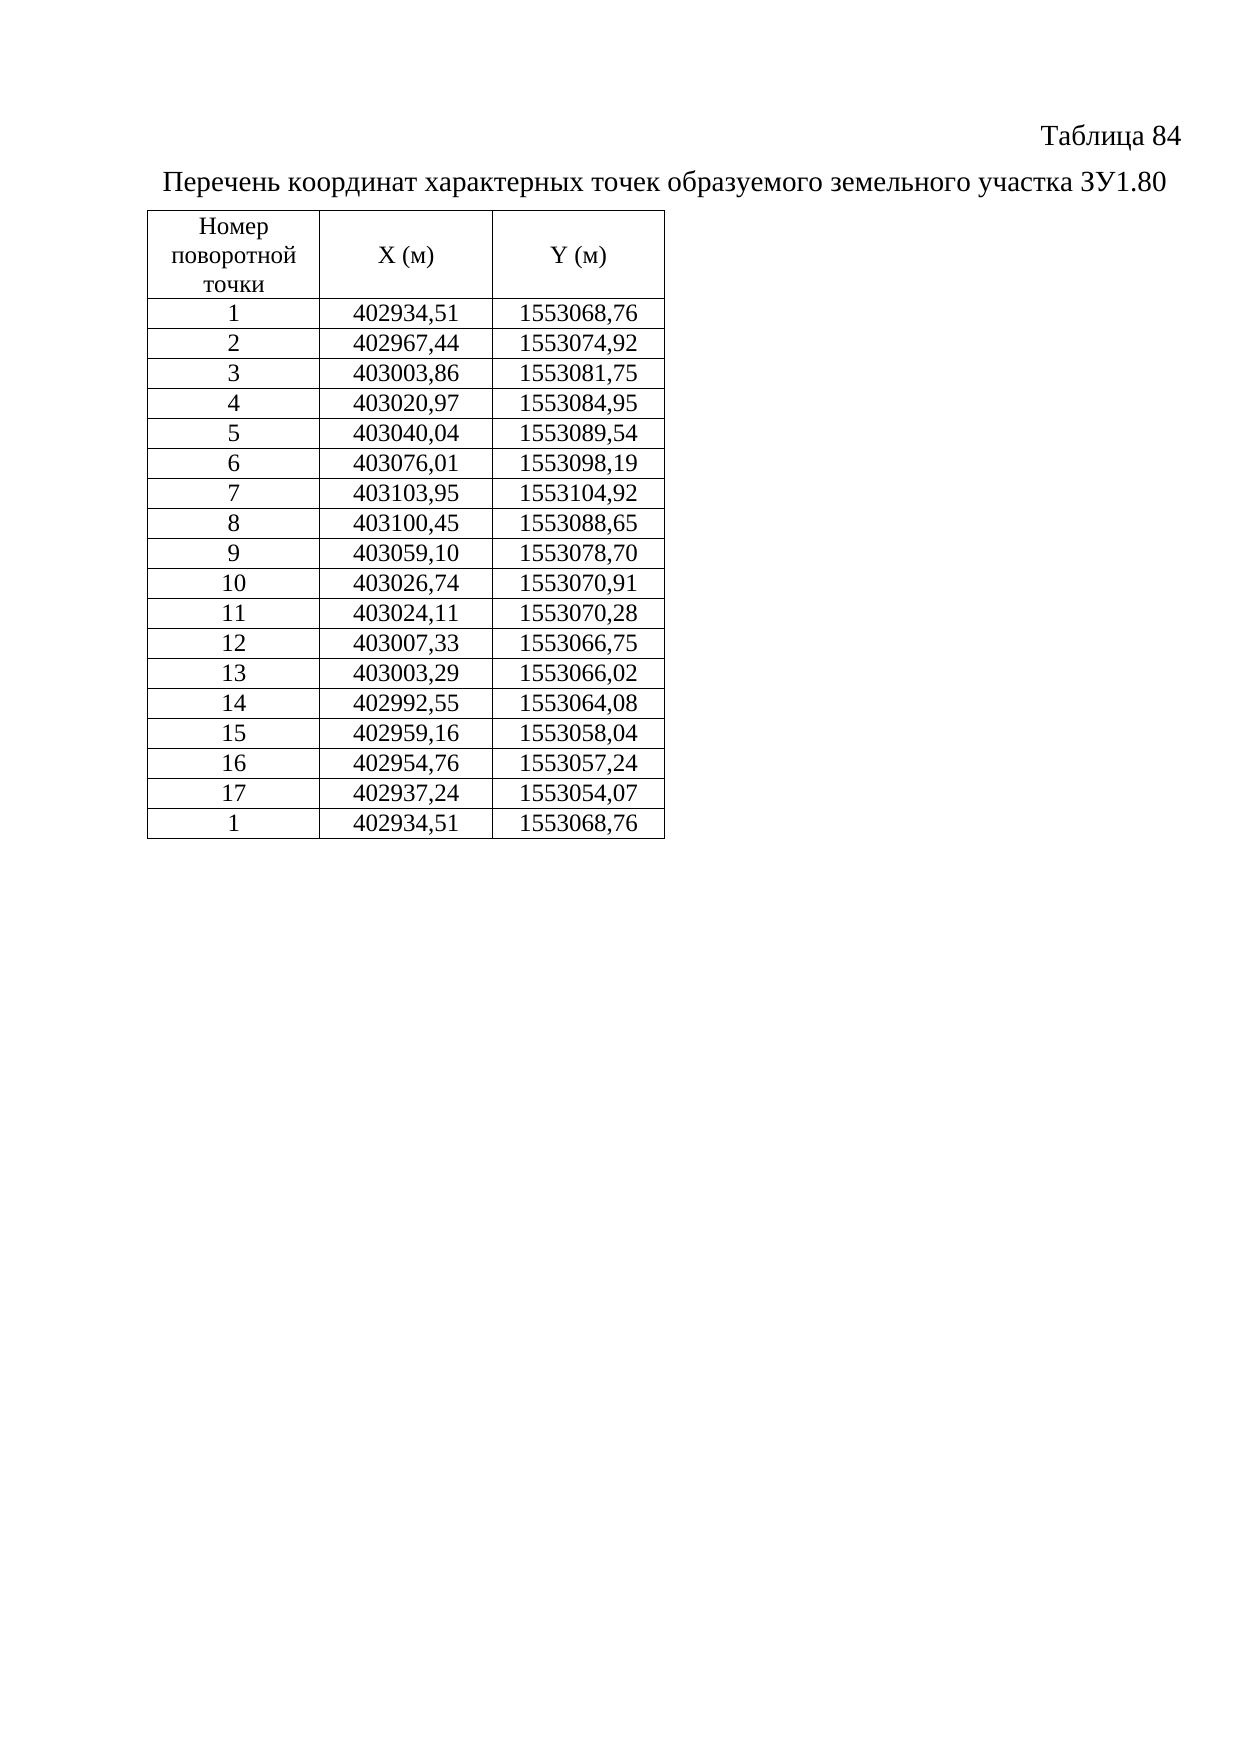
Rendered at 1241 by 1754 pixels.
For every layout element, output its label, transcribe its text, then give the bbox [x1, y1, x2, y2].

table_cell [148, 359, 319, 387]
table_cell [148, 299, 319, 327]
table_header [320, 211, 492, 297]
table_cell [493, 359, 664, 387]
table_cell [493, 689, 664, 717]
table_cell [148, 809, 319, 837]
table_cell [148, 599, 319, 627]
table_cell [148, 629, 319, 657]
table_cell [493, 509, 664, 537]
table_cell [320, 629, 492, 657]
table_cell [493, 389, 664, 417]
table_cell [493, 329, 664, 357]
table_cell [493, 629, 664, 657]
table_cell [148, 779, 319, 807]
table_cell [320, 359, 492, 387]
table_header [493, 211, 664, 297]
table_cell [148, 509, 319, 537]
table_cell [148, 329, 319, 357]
text Перечень координат характерных точек образуемого земельного участка ЗУ1.80 [148, 164, 1181, 198]
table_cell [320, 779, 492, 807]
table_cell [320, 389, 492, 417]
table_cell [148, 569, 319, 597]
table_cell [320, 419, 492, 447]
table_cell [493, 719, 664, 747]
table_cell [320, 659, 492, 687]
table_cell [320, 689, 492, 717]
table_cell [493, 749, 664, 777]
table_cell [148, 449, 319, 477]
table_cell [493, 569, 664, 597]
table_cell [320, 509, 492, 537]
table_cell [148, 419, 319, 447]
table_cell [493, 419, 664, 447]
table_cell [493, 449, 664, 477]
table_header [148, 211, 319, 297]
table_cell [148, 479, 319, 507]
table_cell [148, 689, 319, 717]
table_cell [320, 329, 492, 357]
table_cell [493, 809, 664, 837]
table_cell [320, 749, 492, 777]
text Таблица 84 [148, 118, 1181, 152]
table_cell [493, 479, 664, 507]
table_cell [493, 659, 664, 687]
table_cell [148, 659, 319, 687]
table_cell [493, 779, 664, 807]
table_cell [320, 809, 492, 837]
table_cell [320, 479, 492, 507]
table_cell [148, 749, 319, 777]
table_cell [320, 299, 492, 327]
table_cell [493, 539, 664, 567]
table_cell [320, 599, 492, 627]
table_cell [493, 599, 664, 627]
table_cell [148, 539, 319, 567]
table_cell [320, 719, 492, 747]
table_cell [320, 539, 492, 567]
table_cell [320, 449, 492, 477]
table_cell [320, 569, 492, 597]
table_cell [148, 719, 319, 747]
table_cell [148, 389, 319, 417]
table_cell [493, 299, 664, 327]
